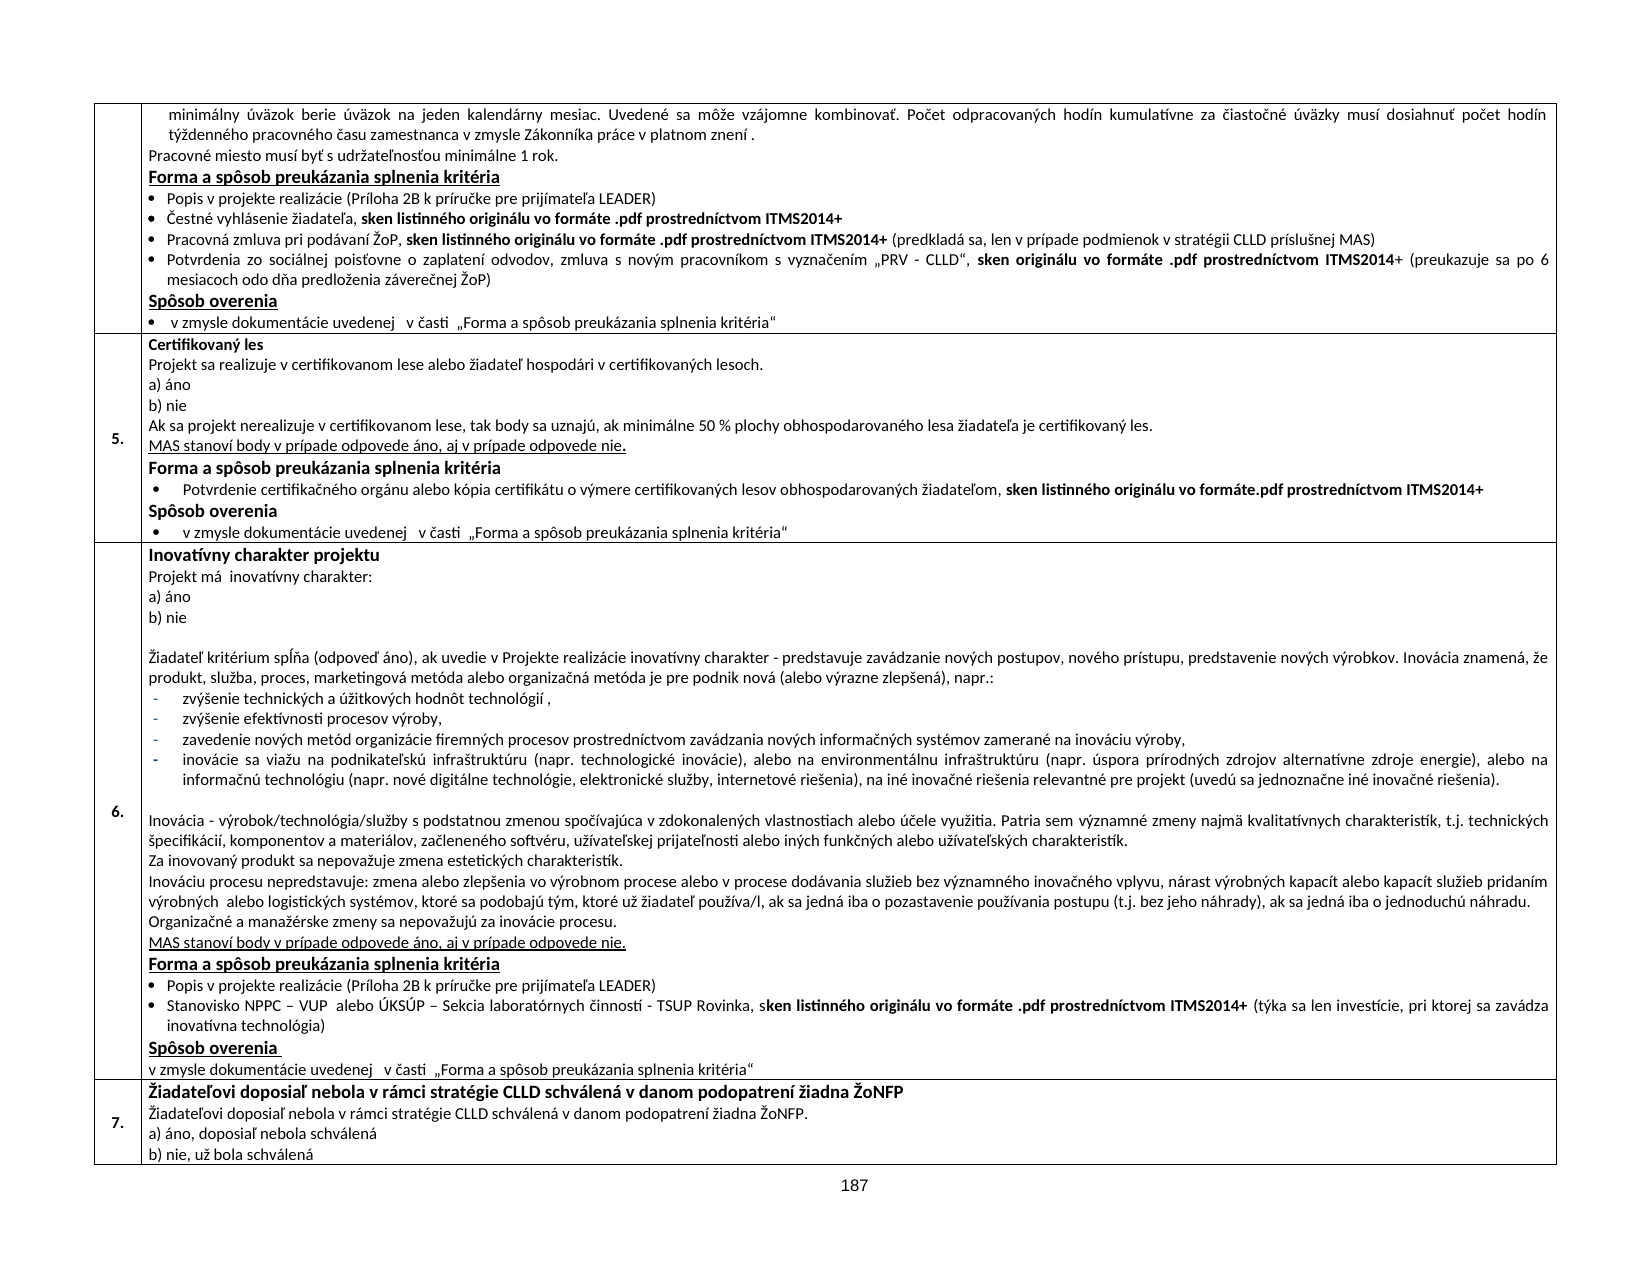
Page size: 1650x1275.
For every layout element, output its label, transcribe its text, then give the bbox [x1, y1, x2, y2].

table_cell 6. [95, 543, 141, 1079]
table_cell 7. [95, 1080, 141, 1164]
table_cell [142, 104, 1556, 333]
table_cell 5. [95, 334, 141, 542]
table_cell 4. [95, 104, 141, 333]
table_cell Certifikovaný les Projekt sa realizuje v certifikovanom lese alebo žiadateľ hospodári v certifikovaných lesoch. a) áno b) nie Ak sa projekt nerealizuje v certifikovanom lese, tak body sa uznajú, ak minimálne 50 % plochy obhospodarovaného lesa žiadateľa je certifikovaný les. MAS stanoví body v prípade odpovede áno, aj v prípade odpovede nie. Forma a spôsob preukázania splnenia kritéria Potvrdenie certifikačného orgánu alebo kópia certifikátu o výmere certifikovaných lesov obhospodarovaných žiadateľom, sken listinného originálu vo formáte.pdf prostredníctvom ITMS2014+ Spôsob overenia v zmysle dokumentácie uvedenej v časti „Forma a spôsob preukázania splnenia kritéria“ [142, 334, 1556, 542]
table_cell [142, 1080, 1556, 1164]
table_cell Inovatívny charakter projektu Projekt má inovatívny charakter: a) áno b) nie Žiadateľ kritérium spĺňa (odpoveď áno), ak uvedie v Projekte realizácie inovatívny charakter - predstavuje zavádzanie nových postupov, nového prístupu, predstavenie nových výrobkov. Inovácia znamená, že produkt, služba, proces, marketingová metóda alebo organizačná metóda je pre podnik nová (alebo výrazne zlepšená), napr.: zvýšenie technických a úžitkových hodnôt technológií , zvýšenie efektívnosti procesov výroby, zavedenie nových metód organizácie firemných procesov prostredníctvom zavádzania nových informačných systémov zamerané na inováciu výroby, inovácie sa viažu na podnikateľskú infraštruktúru (napr. technologické inovácie), alebo na environmentálnu infraštruktúru (napr. úspora prírodných zdrojov alternatívne zdroje energie), alebo na informačnú technológiu (napr. nové digitálne technológie, elektronické služby, internetové riešenia), na iné inovačné riešenia relevantné pre projekt (uvedú sa jednoznačne iné inovačné riešenia). Inovácia - výrobok/technológia/služby s podstatnou zmenou spočívajúca v zdokonalených vlastnostiach alebo účele využitia. Patria sem významné zmeny najmä kvalitatívnych charakteristík, t.j. technických špecifikácií, komponentov a materiálov, začleneného softvéru, užívateľskej prijateľnosti alebo iných funkčných alebo užívateľských charakteristík. Za inovovaný produkt sa nepovažuje zmena estetických charakteristík. Inováciu procesu nepredstavuje: zmena alebo zlepšenia vo výrobnom procese alebo v procese dodávania služieb bez významného inovačného vplyvu, nárast výrobných kapacít alebo kapacít služieb pridaním výrobných alebo logistických systémov, ktoré sa podobajú tým, ktoré už žiadateľ používa/l, ak sa jedná iba o pozastavenie používania postupu (t.j. bez jeho náhrady), ak sa jedná iba o jednoduchú náhradu. Organizačné a manažérske zmeny sa nepovažujú za inovácie procesu. MAS stanoví body v prípade odpovede áno, aj v prípade odpovede nie. Forma a spôsob preukázania splnenia kritéria Popis v projekte realizácie (Príloha 2B k príručke pre prijímateľa LEADER) Stanovisko NPPC – VUP alebo ÚKSÚP – Sekcia laboratórnych činností - TSUP Rovinka, sken listinného originálu vo formáte .pdf prostredníctvom ITMS2014+ (týka sa len investície, pri ktorej sa zavádza inovatívna technológia) Spôsob overenia v zmysle dokumentácie uvedenej v časti „Forma a spôsob preukázania splnenia kritéria“ [142, 543, 1556, 1079]
